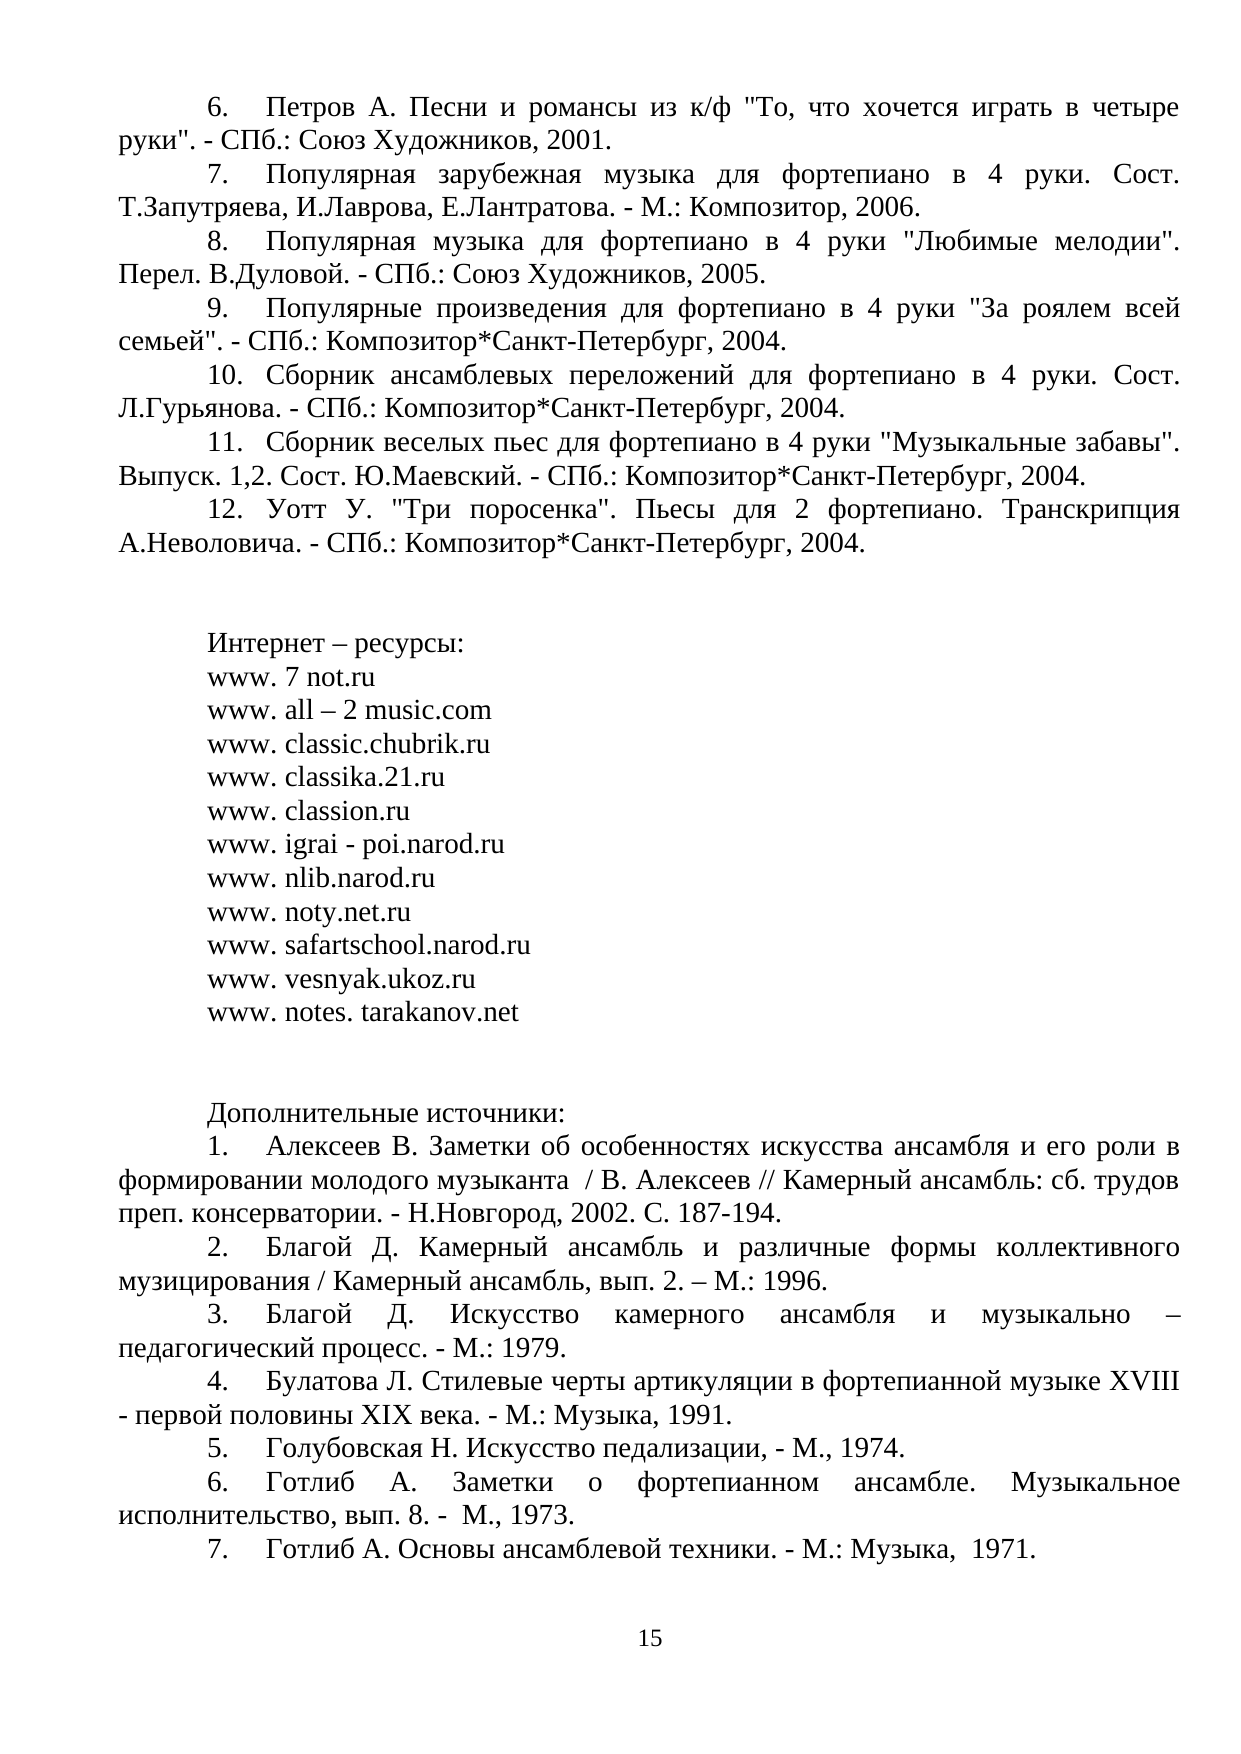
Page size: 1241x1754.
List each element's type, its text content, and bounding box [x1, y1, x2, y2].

list Булатова Л. Стилевые черты артикуляции в фортепианной музыке XVIII - первой половины XIX века. - М.: Музыка, 1991. [118, 1363, 1181, 1430]
text www. igrai - poi.narod.ru [118, 827, 1181, 860]
text 11. Сборник веселых пьес для фортепиано в 4 руки "Музыкальные забавы". Выпуск. 1,2. Сост. Ю.Маевский. - СПб.: Композитор*Санкт-Петербург, 2004. [118, 424, 1181, 491]
text 6. Петров А. Песни и романсы из к/ф "То, что хочется играть в четыре руки". - СПб.: Союз Художников, 2001. [118, 89, 1181, 156]
list Благой Д. Камерный ансамбль и различные формы коллективного музицирования / Камерный ансамбль, вып. 2. – М.: 1996. [118, 1229, 1181, 1296]
text www. nlib.narod.ru [118, 860, 1181, 894]
text www. classic.chubrik.ru [118, 726, 1181, 759]
text www. safartschool.narod.ru [118, 927, 1181, 961]
text 7. Популярная зарубежная музыка для фортепиано в 4 руки. Сост. Т.Запутряева, И.Лаврова, Е.Лантратова. - М.: Композитор, 2006. [118, 156, 1181, 223]
text 8. Популярная музыка для фортепиано в 4 руки "Любимые мелодии". Перел. В.Дуловой. - СПб.: Союз Художников, 2005. [118, 223, 1181, 290]
text www. classion.ru [118, 793, 1181, 827]
list Голубовская Н. Искусство педализации, - М., 1974. [118, 1430, 1181, 1464]
text www. notes. tarakanov.net [118, 994, 1181, 1028]
list Готлиб А. Заметки о фортепианном ансамбле. Музыкальное исполнительство, вып. 8. - М., 1973. [118, 1464, 1181, 1531]
text 9. Популярные произведения для фортепиано в 4 руки "За роялем всей семьей". - СПб.: Композитор*Санкт-Петербург, 2004. [118, 290, 1181, 357]
list Благой Д. Искусство камерного ансамбля и музыкально – педагогический процесс. - М.: 1979. [118, 1296, 1181, 1363]
text 12. Уотт У. "Три поросенка". Пьесы для 2 фортепиано. Транскрипция А.Неволовича. - СПб.: Композитор*Санкт-Петербург, 2004. [118, 491, 1181, 558]
text 10. Сборник ансамблевых переложений для фортепиано в 4 руки. Сост. Л.Гурьянова. - СПб.: Композитор*Санкт-Петербург, 2004. [118, 357, 1181, 424]
text Интернет – ресурсы: [118, 625, 1181, 659]
text www. 7 not.ru [118, 659, 1181, 692]
text www. noty.net.ru [118, 894, 1181, 927]
list Алексеев В. Заметки об особенностях искусства ансамбля и его роли в формировании молодого музыканта / В. Алексеев // Камерный ансамбль: сб. трудов преп. консерватории. - Н.Новгород, 2002. С. 187-194. [118, 1128, 1181, 1229]
text www. vesnyak.ukoz.ru [118, 961, 1181, 994]
text Дополнительные источники: [118, 1095, 1181, 1128]
text www. classika.21.ru [118, 759, 1181, 793]
text www. all – 2 music.com [118, 692, 1181, 726]
list Готлиб А. Основы ансамблевой техники. - М.: Музыка, 1971. [118, 1531, 1181, 1564]
